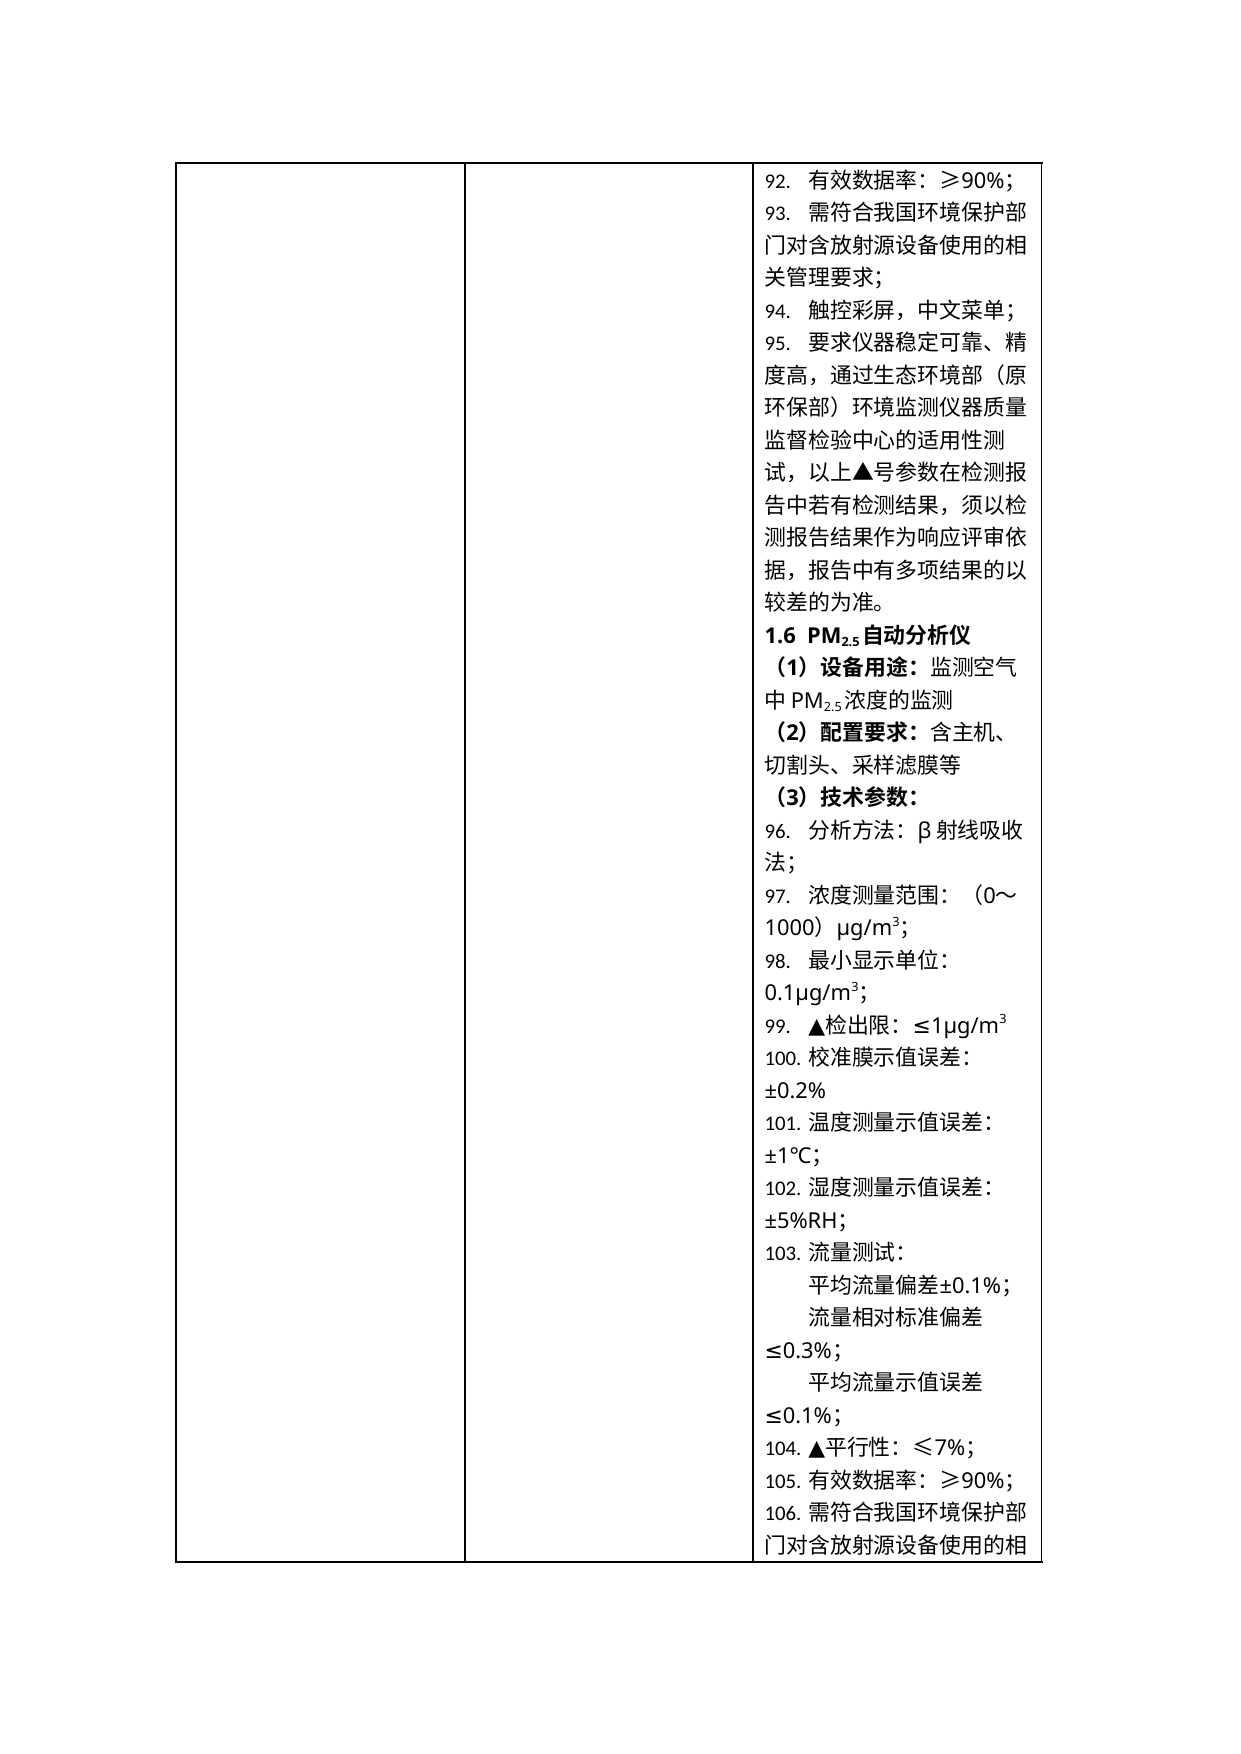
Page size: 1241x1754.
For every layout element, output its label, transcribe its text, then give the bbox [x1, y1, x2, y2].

table_cell ▲ [466, 164, 752, 1561]
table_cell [754, 164, 1041, 1561]
table_cell 1 [177, 164, 464, 1561]
